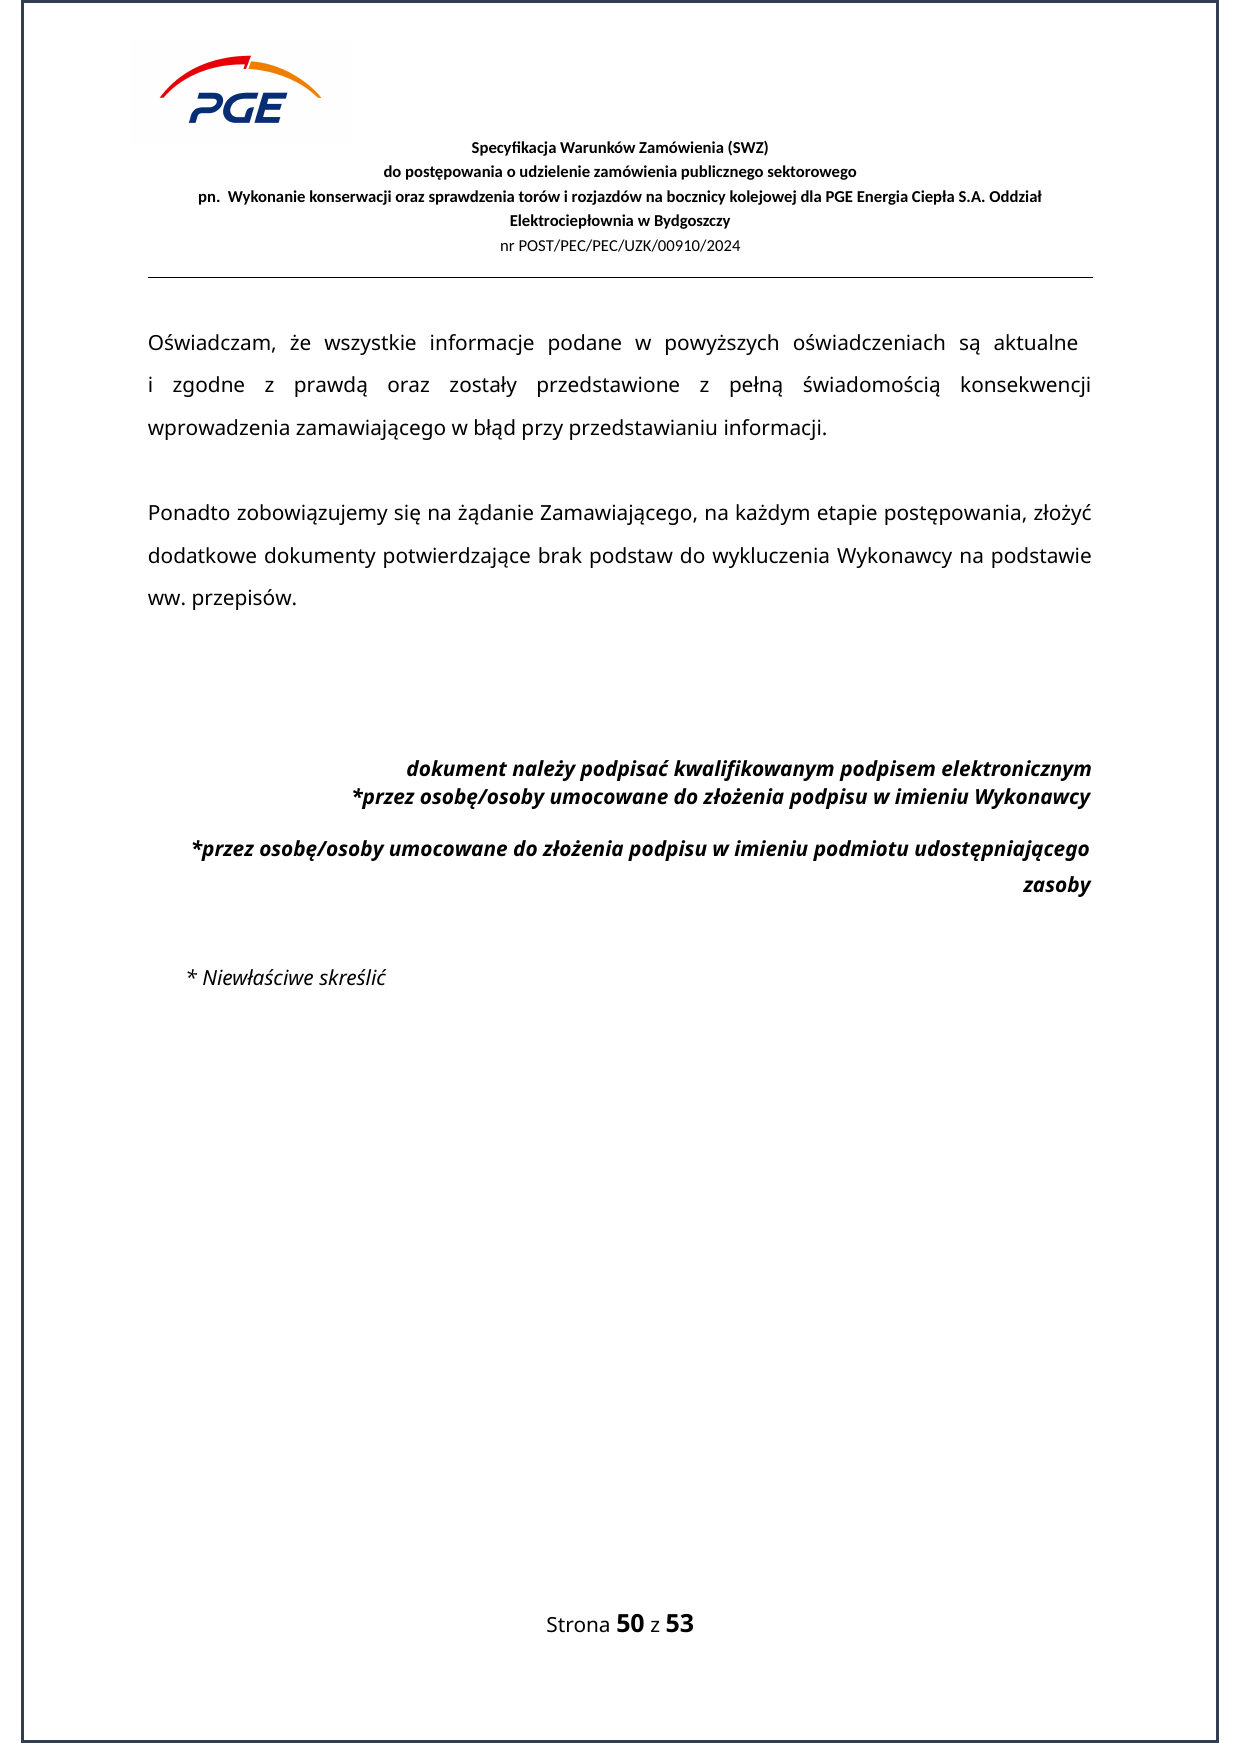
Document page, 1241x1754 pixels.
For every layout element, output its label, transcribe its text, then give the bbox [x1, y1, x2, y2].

subtitle dokument należy podpisać kwalifikowanym podpisem elektronicznym [148, 754, 1092, 782]
picture [131, 39, 351, 145]
text Oświadczam, że wszystkie informacje podane w powyższych oświadczeniach są aktualne i zgodne z prawdą oraz zostały przedstawione z pełną świadomością konsekwencji wprowadzenia zamawiającego w błąd przy przedstawianiu informacji. [148, 328, 1093, 441]
text *przez osobę/osoby umocowane do złożenia podpisu w imieniu podmiotu udostępniającego zasoby [148, 834, 1093, 898]
text Ponadto zobowiązujemy się na żądanie Zamawiającego, na każdym etapie postępowania, złożyć dodatkowe dokumenty potwierdzające brak podstaw do wykluczenia Wykonawcy na podstawie ww. przepisów. [148, 498, 1093, 612]
text *przez osobę/osoby umocowane do złożenia podpisu w imieniu Wykonawcy [148, 782, 1093, 811]
subtitle * Niewłaściwe skreślić [185, 963, 1122, 991]
